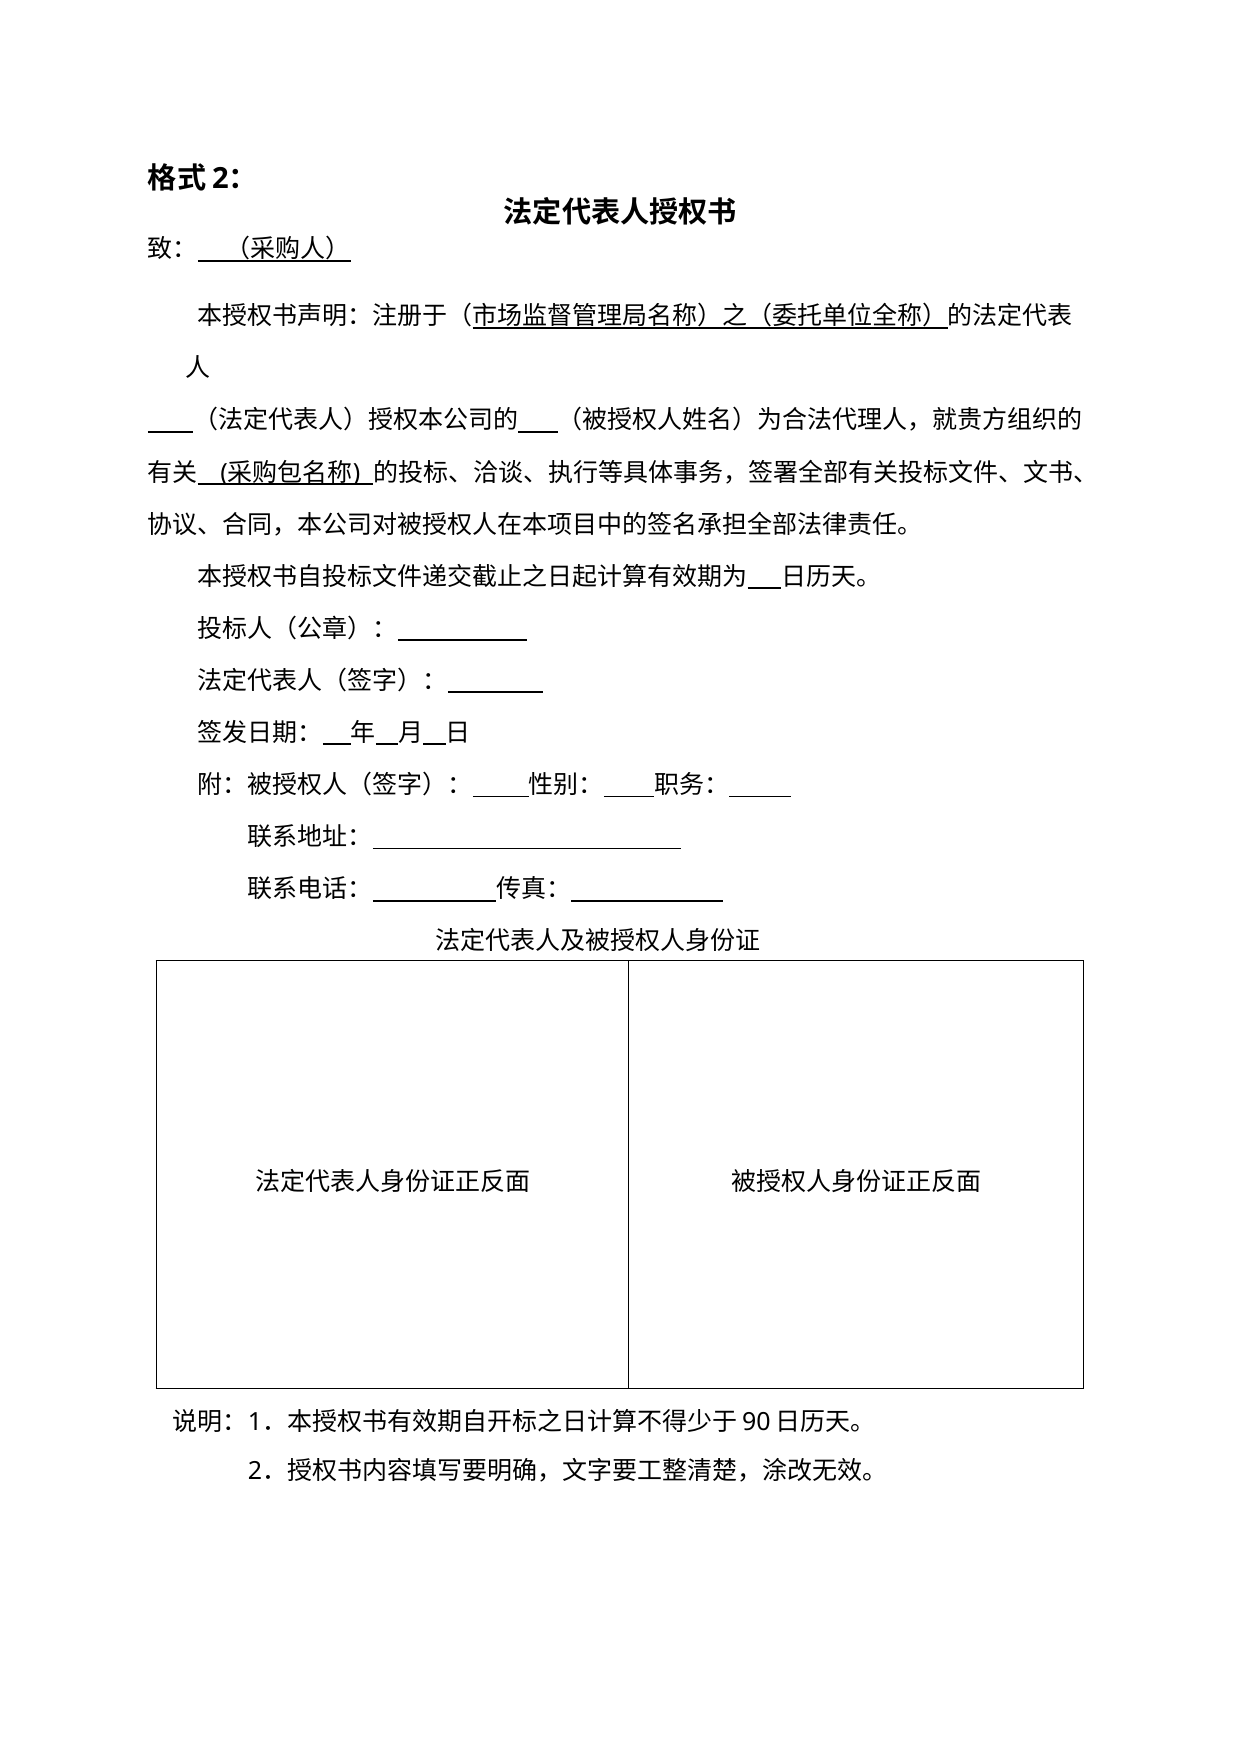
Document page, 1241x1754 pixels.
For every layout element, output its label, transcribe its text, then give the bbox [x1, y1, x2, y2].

text （法定代表人）授权本公司的 （被授权人姓名）为合法代理人，就贵方组织的有关 (采购包名称) 的投标、洽谈、执行等具体事务，签署全部有关投标文件、文书、协议、合同，本公司对被授权人在本项目中的签名承担全部法律责任。 [148, 387, 1093, 543]
table_header 法定代表人身份证正反面 [157, 961, 628, 1388]
text 签发日期： 年 月 日 [148, 700, 1093, 752]
text 法定代表人授权书 [148, 195, 1093, 229]
table_header 被授权人身份证正反面 [629, 961, 1083, 1388]
text 联系电话： 传真： [148, 856, 1093, 908]
text 致： （采购人） [148, 229, 1093, 265]
text 本授权书声明：注册于（市场监督管理局名称）之（委托单位全称）的法定代表人 [185, 283, 1093, 387]
text 法定代表人（签字）： [148, 648, 1093, 700]
text 附：被授权人（签字）： 性别： 职务： [148, 752, 1093, 804]
text 说明：1．本授权书有效期自开标之日计算不得少于90日历天。 [148, 1389, 1093, 1441]
text 联系地址： [148, 804, 1093, 856]
text 2．授权书内容填写要明确，文字要工整清楚，涂改无效。 [148, 1441, 1093, 1489]
text 法定代表人及被授权人身份证 [148, 908, 1093, 960]
text 投标人（公章）： [148, 596, 1093, 648]
text 本授权书自投标文件递交截止之日起计算有效期为 日历天。 [148, 543, 1093, 596]
text 格式2： [148, 162, 1093, 195]
